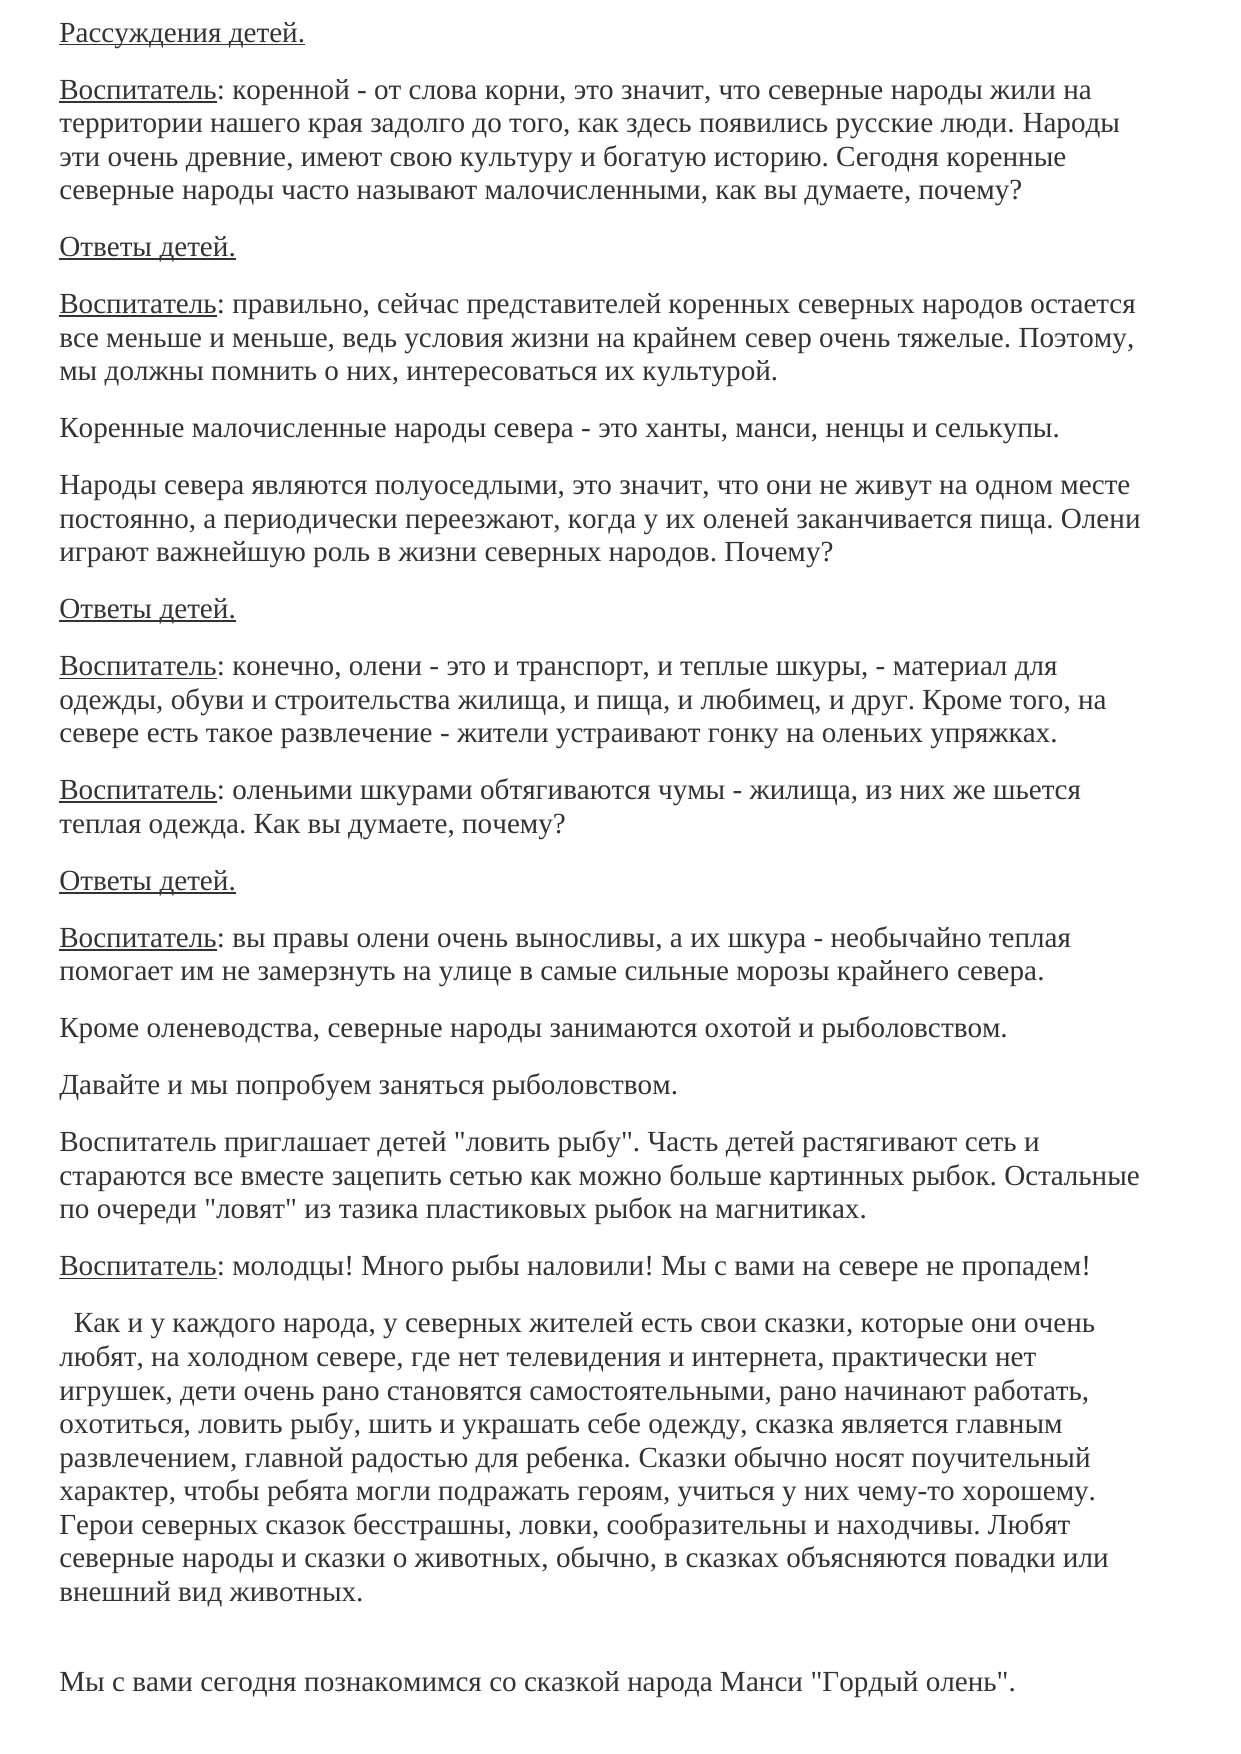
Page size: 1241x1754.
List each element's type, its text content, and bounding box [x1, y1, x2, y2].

text Воспитатель приглашает детей "ловить рыбу". Часть детей растягивают сеть и стараются все вместе зацепить сетью как можно больше картинных рыбок. Остальные по очереди "ловят" из тазика пластиковых рыбок на магнитиках. [59, 1124, 1152, 1225]
text Народы севера являются полуоседлыми, это значит, что они не живут на одном месте постоянно, а периодически переезжают, когда у их оленей заканчивается пища. Олени играют важнейшую роль в жизни северных народов. Почему? [59, 467, 1152, 568]
text Воспитатель: вы правы олени очень выносливы, а их шкура - необычайно теплая помогает им не замерзнуть на улице в самые сильные морозы крайнего севера. [59, 920, 1152, 987]
text Коренные малочисленные народы севера - это ханты, манси, ненцы и селькупы. [59, 410, 1152, 444]
text Ответы детей. [59, 591, 1152, 625]
text Ответы детей. [59, 863, 1152, 897]
text Мы с вами сегодня познакомимся со сказкой народа Манси "Гордый олень". [59, 1631, 1152, 1698]
text Воспитатель: конечно, олени - это и транспорт, и теплые шкуры, - материал для одежды, обуви и строительства жилища, и пища, и любимец, и друг. Кроме того, на севере есть такое развлечение - жители устраивают гонку на оленьих упряжках. [59, 648, 1152, 749]
text Воспитатель: правильно, сейчас представителей коренных северных народов остается все меньше и меньше, ведь условия жизни на крайнем север очень тяжелые. Поэтому, мы должны помнить о них, интересоваться их культурой. [59, 286, 1152, 387]
text Давайте и мы попробуем заняться рыболовством. [59, 1067, 1152, 1101]
text Как и у каждого народа, у северных жителей есть свои сказки, которые они очень любят, на холодном севере, где нет телевидения и интернета, практически нет игрушек, дети очень рано становятся самостоятельными, рано начинают работать, охотиться, ловить рыбу, шить и украшать себе одежду, сказка является главным развлечением, главной радостью для ребенка. Сказки обычно носят поучительный характер, чтобы ребята могли подражать героям, учиться у них чему-то хорошему. Герои северных сказок бесстрашны, ловки, сообразительны и находчивы. Любят северные народы и сказки о животных, обычно, в сказках объясняются повадки или внешний вид животных. [59, 1306, 1152, 1607]
text Воспитатель: молодцы! Много рыбы наловили! Мы с вами на севере не пропадем! [59, 1248, 1152, 1282]
text Кроме оленеводства, северные народы занимаются охотой и рыболовством. [59, 1011, 1152, 1044]
text Воспитатель: коренной - от слова корни, это значит, что северные народы жили на территории нашего края задолго до того, как здесь появились русские люди. Народы эти очень древние, имеют свою культуру и богатую историю. Сегодня коренные северные народы часто называют малочисленными, как вы думаете, почему? [59, 72, 1152, 206]
text Воспитатель: оленьими шкурами обтягиваются чумы - жилища, из них же шьется теплая одежда. Как вы думаете, почему? [59, 772, 1152, 839]
text Рассуждения детей. [59, 15, 1152, 48]
text Ответы детей. [59, 229, 1152, 263]
